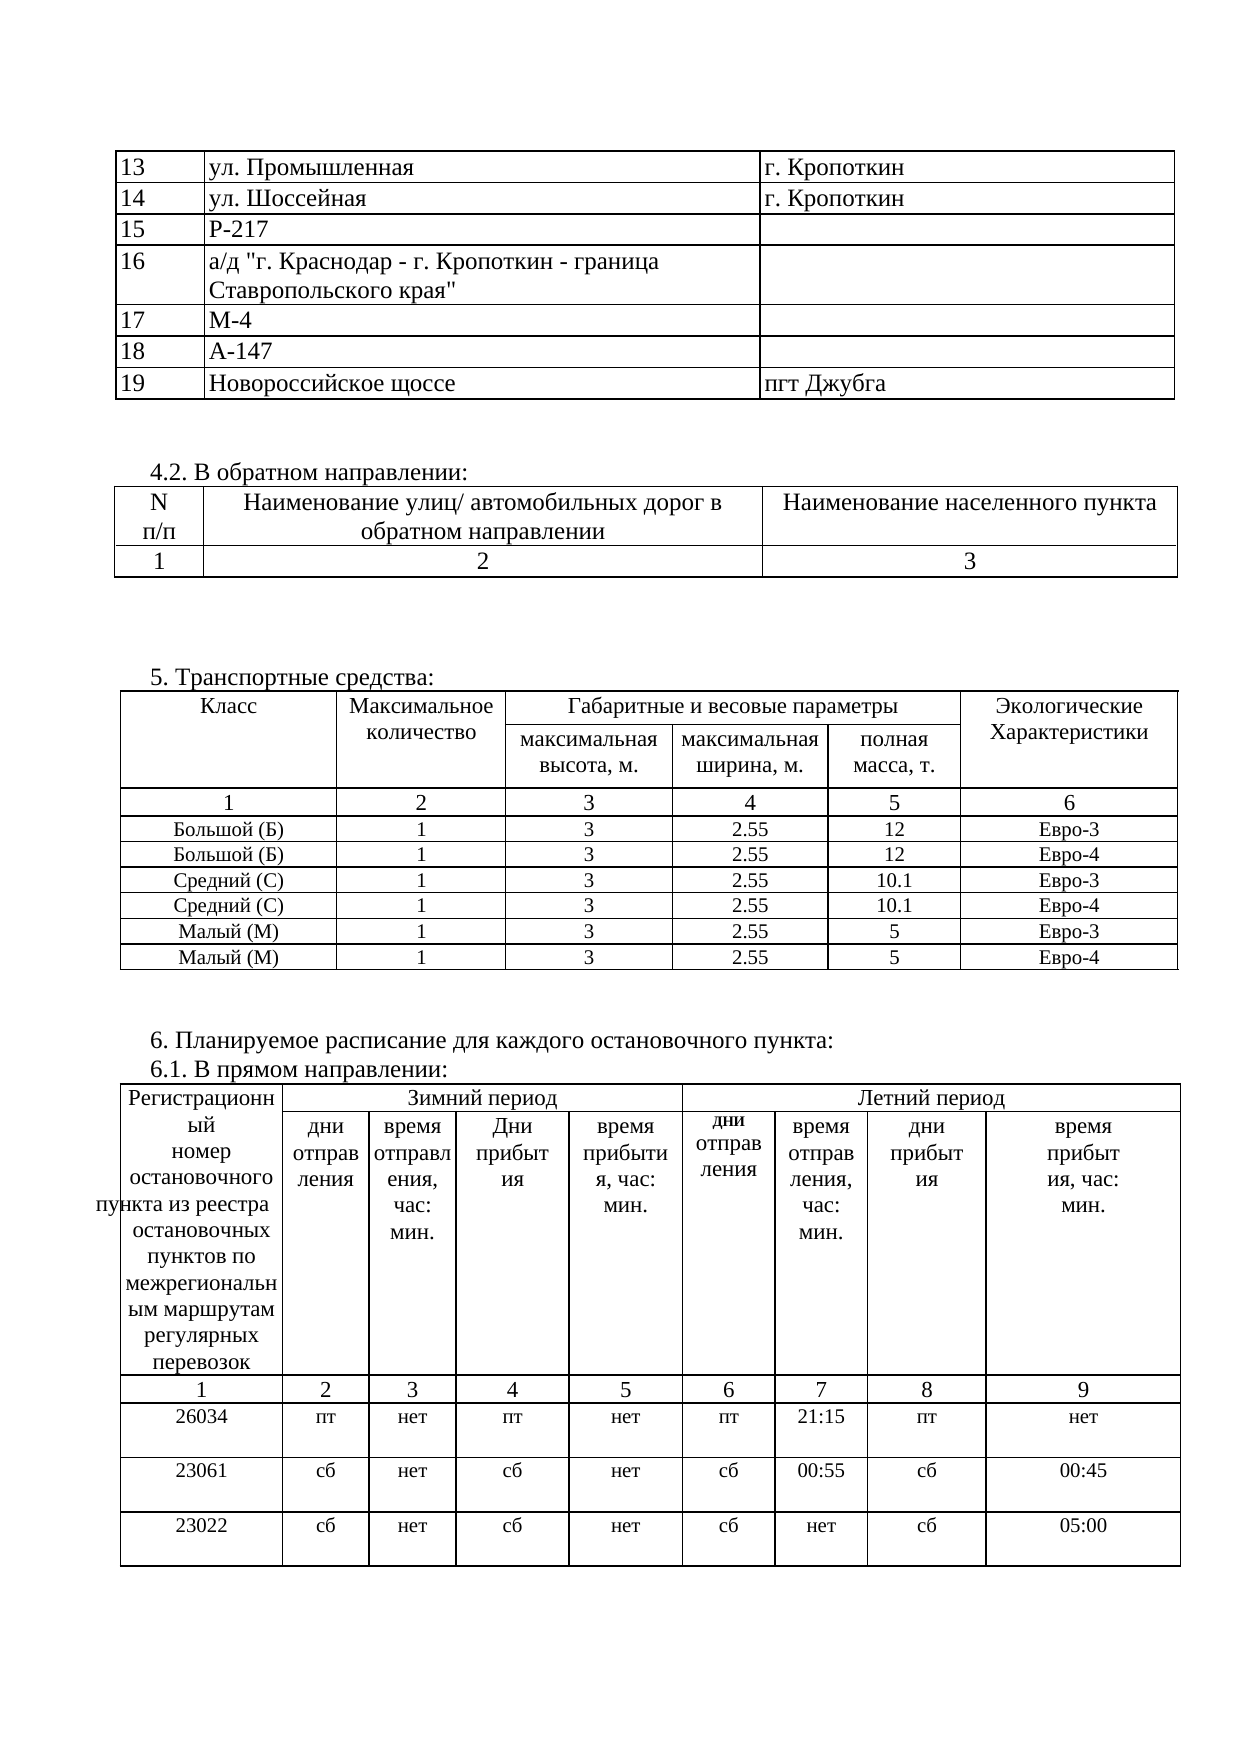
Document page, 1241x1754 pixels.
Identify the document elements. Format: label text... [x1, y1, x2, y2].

text 6.1. В прямом направлении: [150, 1054, 1090, 1083]
table_cell Дни прибыт ия [457, 1112, 568, 1374]
table_cell нет [570, 1513, 682, 1565]
table_cell 5 [829, 789, 960, 815]
table_cell 00:45 [987, 1458, 1180, 1511]
table_cell 05:00 [987, 1513, 1180, 1565]
table_cell Средний (С) [121, 868, 336, 892]
table_cell 00:55 [776, 1458, 867, 1511]
table_cell Евро-3 [961, 817, 1177, 841]
table_cell дни прибыт ия [868, 1112, 985, 1374]
table_cell максимальная высота, м. [506, 725, 672, 787]
table_cell 1 [121, 789, 336, 815]
table_cell нет [370, 1458, 455, 1511]
table_cell нет [370, 1513, 455, 1565]
table_cell г. Кропоткин [761, 183, 1174, 213]
table_header Зимний период [283, 1085, 682, 1111]
table_cell нет [987, 1404, 1180, 1457]
table_cell 10.1 [829, 868, 960, 892]
table_cell 10.1 [829, 893, 960, 917]
table_cell пт [457, 1404, 568, 1457]
table_cell 26034 [121, 1404, 282, 1457]
table_cell Средний (С) [121, 893, 336, 917]
table_cell ул. Шоссейная [205, 183, 759, 213]
text 4.2. В обратном направлении: [150, 457, 1090, 486]
table_cell сб [283, 1513, 368, 1565]
table_cell 7 [776, 1376, 867, 1402]
table_cell 1 [337, 893, 505, 917]
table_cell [205, 246, 759, 303]
table_cell 19 [117, 368, 204, 398]
table_cell пт [283, 1404, 368, 1457]
table_cell 9 [987, 1376, 1180, 1402]
table_cell 2.55 [673, 945, 827, 969]
table_cell М-4 [205, 305, 759, 335]
table_cell сб [683, 1458, 774, 1511]
table_cell [761, 305, 1174, 335]
table_cell Новороссийское щоссе [205, 368, 759, 398]
table_cell сб [683, 1513, 774, 1565]
table_cell Р-217 [205, 215, 759, 244]
table_cell сб [457, 1513, 568, 1565]
table_cell 1 [115, 546, 203, 576]
table_cell время прибыт ия, час: мин. [987, 1112, 1180, 1374]
table_cell Евро-3 [961, 919, 1177, 943]
table_cell сб [457, 1458, 568, 1511]
table_cell 4 [673, 789, 827, 815]
table_cell ДНИ отправ ления [683, 1112, 774, 1374]
table_cell сб [283, 1458, 368, 1511]
table_cell время прибыти я, час: мин. [570, 1112, 682, 1374]
table_cell Евро-4 [961, 945, 1177, 969]
table_cell 3 [763, 545, 1177, 576]
table_cell 1 [337, 945, 505, 969]
table_cell Евро-4 [961, 842, 1177, 866]
table_cell 5 [570, 1376, 682, 1402]
table_cell [761, 215, 1174, 244]
table_cell 5 [829, 919, 960, 943]
table_header Экологические Характеристики [961, 692, 1177, 787]
table_cell 1 [337, 817, 505, 841]
table_cell 21:15 [776, 1404, 867, 1457]
table_cell 2.55 [673, 893, 827, 917]
table_cell Большой (Б) [121, 842, 336, 866]
table_cell Евро-3 [961, 868, 1177, 892]
table_cell Большой (Б) [121, 817, 336, 841]
table_cell [761, 337, 1174, 366]
table_cell 2.55 [673, 842, 827, 866]
table_cell 4 [457, 1376, 568, 1402]
table_cell 5 [829, 945, 960, 969]
table_cell 1 [121, 1376, 282, 1402]
table_header Максимальное количество [337, 692, 505, 787]
table_cell 6 [683, 1376, 774, 1402]
table_cell 3 [506, 842, 672, 866]
table_cell 2.55 [673, 868, 827, 892]
table_cell А-147 [205, 337, 759, 366]
table_cell г. Кропоткин [761, 152, 1174, 181]
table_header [121, 1085, 282, 1374]
table_cell ул. Промышленная [205, 152, 759, 181]
table_cell 2 [283, 1376, 368, 1402]
table_cell 3 [506, 789, 672, 815]
table_cell 23061 [121, 1458, 282, 1511]
table_cell максимальная ширина, м. [673, 725, 827, 787]
table_cell 12 [829, 817, 960, 841]
table_cell нет [570, 1404, 682, 1457]
table_cell [761, 246, 1174, 303]
table_cell Евро-4 [961, 893, 1177, 917]
table_cell 3 [506, 919, 672, 943]
table_cell полная масса, т. [829, 725, 960, 787]
table_cell 3 [370, 1376, 455, 1402]
table_cell дни отправ ления [283, 1112, 368, 1374]
table_cell сб [868, 1513, 985, 1565]
text 5. Транспортные средства: [150, 662, 1090, 690]
table_cell нет [370, 1404, 455, 1457]
table_cell 23022 [121, 1513, 282, 1565]
table_cell 13 [117, 152, 204, 181]
table_cell 2.55 [673, 817, 827, 841]
table_cell 14 [117, 183, 204, 213]
table_cell 1 [337, 919, 505, 943]
table_cell Малый (М) [121, 919, 336, 943]
table_cell пгт Джубга [761, 368, 1174, 398]
table_header Наименование улиц/ автомобильных дорог в обратном направлении [204, 487, 762, 545]
table_cell 3 [506, 893, 672, 917]
table_header Класс [121, 692, 336, 787]
table_header Наименование населенного пункта [763, 487, 1177, 545]
text 6. Планируемое расписание для каждого остановочного пункта: [150, 1025, 1090, 1054]
table_cell нет [570, 1458, 682, 1511]
table_cell нет [776, 1513, 867, 1565]
table_cell 8 [868, 1376, 985, 1402]
table_header Летний период [683, 1085, 1180, 1111]
table_cell 16 [117, 246, 204, 303]
table_cell 6 [961, 789, 1177, 815]
table_cell Малый (М) [121, 945, 336, 969]
table_cell 2 [204, 546, 762, 576]
table_header Габаритные и весовые параметры [506, 692, 960, 724]
table_cell время отправ ления, час: мин. [776, 1112, 867, 1374]
table_cell 3 [506, 945, 672, 969]
table_cell сб [868, 1458, 985, 1511]
table_cell пт [868, 1404, 985, 1457]
table_cell 3 [506, 817, 672, 841]
table_cell 15 [117, 215, 204, 244]
table_cell 17 [117, 305, 204, 335]
table_cell пт [683, 1404, 774, 1457]
table_cell 1 [337, 842, 505, 866]
table_cell 2.55 [673, 919, 827, 943]
table_cell 18 [117, 337, 204, 366]
table_header N п/п [115, 487, 203, 545]
table_cell время отправл ения, час: мин. [370, 1112, 455, 1374]
table_cell 12 [829, 842, 960, 866]
table_cell 3 [506, 868, 672, 892]
table_cell 2 [337, 789, 505, 815]
table_cell 1 [337, 868, 505, 892]
